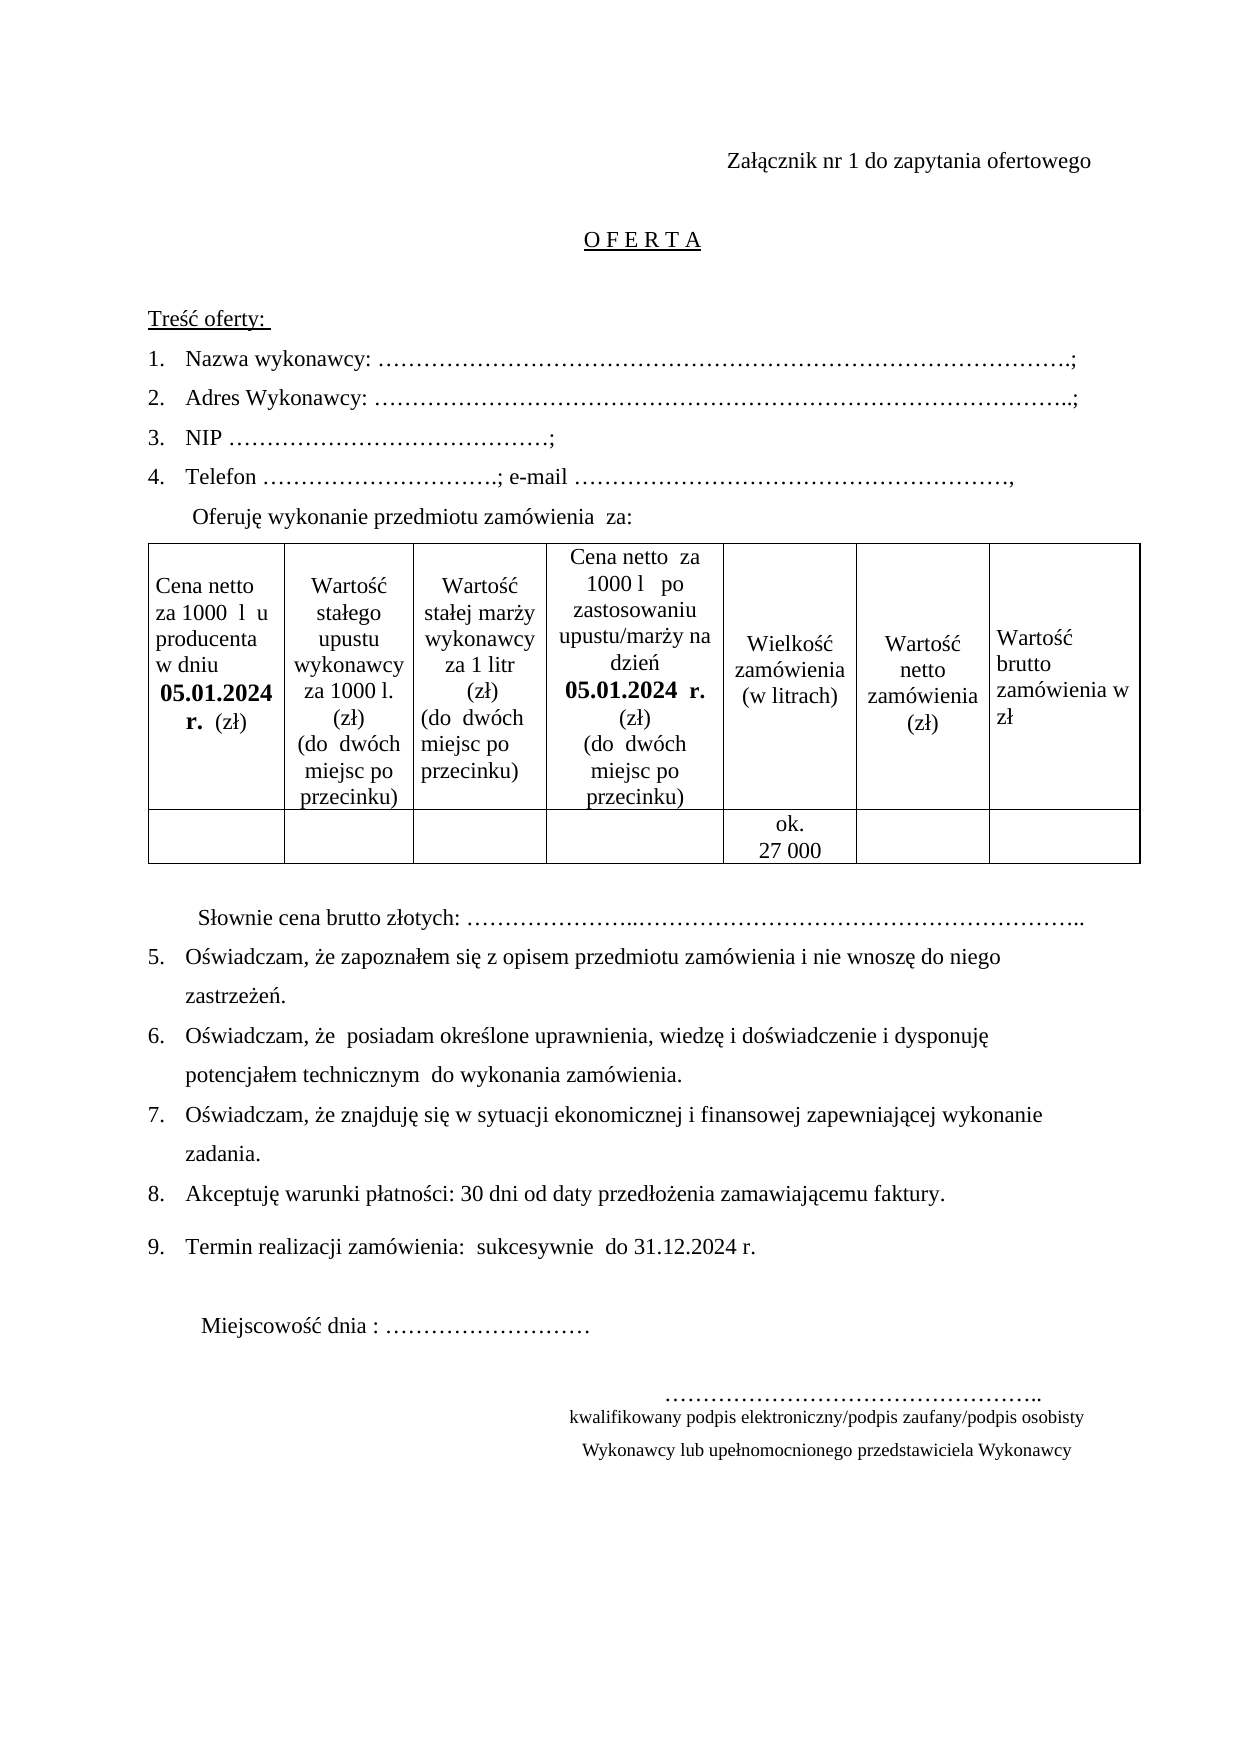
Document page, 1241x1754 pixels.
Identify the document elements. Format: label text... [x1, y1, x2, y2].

table_cell [414, 810, 546, 863]
table_header Cena netto za 1000 l u producenta w dniu 05.01.2024 r. (zł) [149, 544, 284, 809]
list Telefon ………………………….; e-mail …………………………………………………, [148, 463, 1093, 490]
text ………………………………………….. [148, 1351, 1093, 1406]
list Oświadczam, że posiadam określone uprawnienia, wiedzę i doświadczenie i dysponuję potencjałem technicznym do wykonania zamówienia. [148, 1022, 1093, 1088]
list Termin realizacji zamówienia: sukcesywnie do 31.12.2024 r. [148, 1233, 1093, 1259]
list Oświadczam, że zapoznałem się z opisem przedmiotu zamówienia i nie wnoszę do niego zastrzeżeń. [148, 943, 1093, 1009]
list NIP ……………………………………; [148, 424, 1093, 450]
text kwalifikowany podpis elektroniczny/podpis zaufany/podpis osobisty Wykonawcy lub upełnomocnionego przedstawiciela Wykonawcy [561, 1406, 1093, 1460]
table_cell ok. 27 000 [724, 810, 856, 863]
table_cell [149, 810, 284, 863]
list Akceptuję warunki płatności: 30 dni od daty przedłożenia zamawiającemu faktury. [148, 1180, 1093, 1206]
table_header Wartość stałej marży wykonawcy za (zł) (do dwóch miejsc po przecinku) [414, 544, 546, 809]
text O F E R T A [192, 227, 1093, 253]
text Treść oferty: [148, 306, 1093, 332]
text Miejscowość dnia : ……………………… [148, 1312, 1093, 1338]
table_cell [990, 810, 1139, 863]
table_header Cena netto za po zastosowaniu upustu/marży na dzień 05.01.2024 r. (zł) (do dwóch miejsc po przecinku) [547, 544, 723, 809]
table_header Wartość brutto zamówienia w zł [990, 544, 1139, 809]
table_cell [547, 810, 723, 863]
text Załącznik nr 1 do zapytania ofertowego [148, 148, 1093, 174]
table_cell [857, 810, 989, 863]
text Oferuję wykonanie przedmiotu zamówienia za: [192, 503, 1093, 529]
table_header Wartość netto zamówienia (zł) [857, 544, 989, 809]
text Słownie cena brutto złotych: …………………..………………………………………………….. [148, 904, 1093, 930]
list Oświadczam, że znajduję się w sytuacji ekonomicznej i finansowej zapewniającej wykonanie zadania. [148, 1101, 1093, 1167]
table_header Wartość stałego upustu wykonawcy za . (zł) (do dwóch miejsc po przecinku) [285, 544, 413, 809]
list Adres Wykonawcy: ………………………………………………………………………………..; [148, 384, 1093, 411]
table_cell [285, 810, 413, 863]
table_header Wielkość zamówienia (w litrach) [724, 544, 856, 809]
list Nazwa wykonawcy: ……………………………………………………………………………….; [148, 345, 1093, 371]
